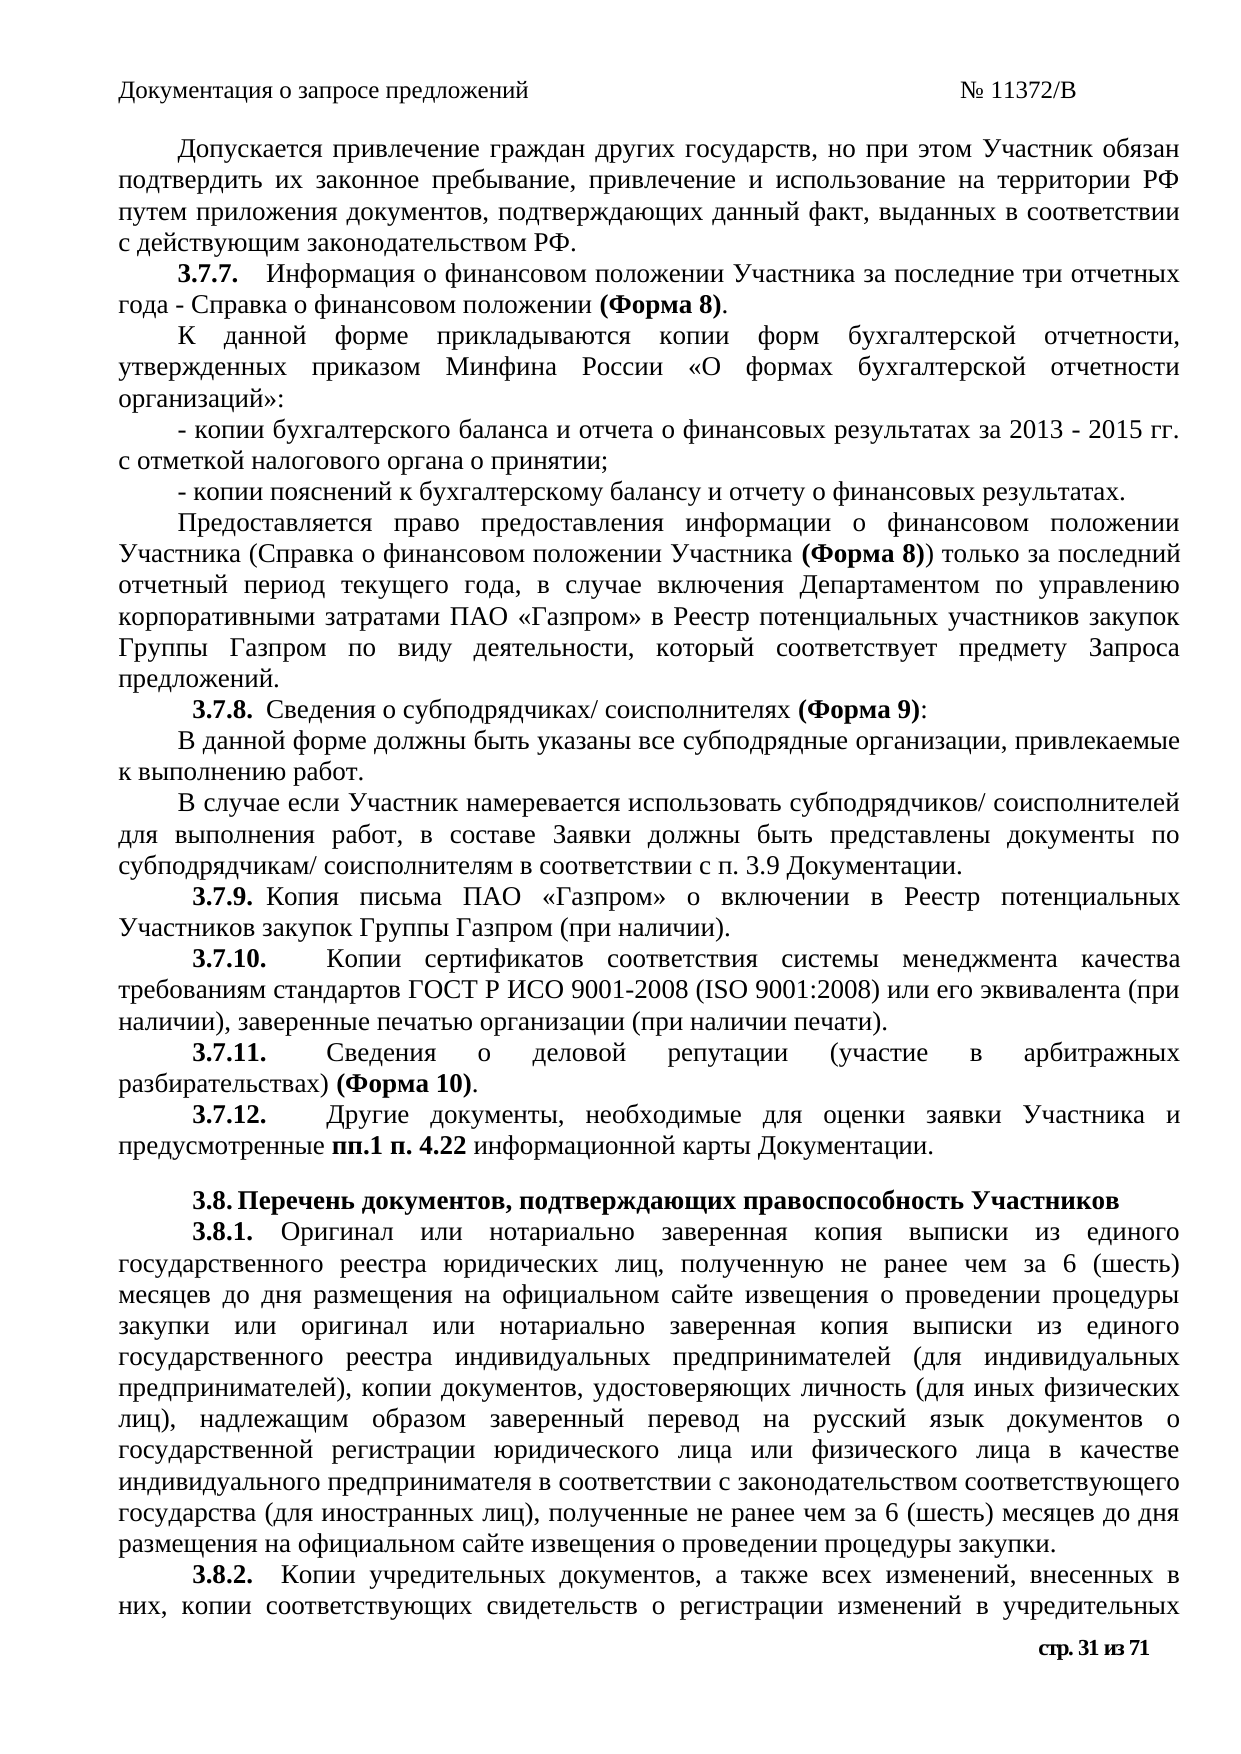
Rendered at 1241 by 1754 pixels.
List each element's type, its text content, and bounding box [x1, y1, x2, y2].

text Копия письма ПАО «Газпром» о включении в Реестр потенциальных Участников закупок Группы Газпром (при наличии). [118, 880, 1181, 942]
text Информация о финансовом положении Участника за последние три отчетных года - Справка о финансовом положении (Форма 8). [118, 257, 1181, 319]
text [118, 1558, 1181, 1620]
text Копии сертификатов соответствия системы менеджмента качества требованиям стандартов ГОСТ Р ИСО 9001-2008 (ISO 9001:2008) или его эквивалента (при наличии), заверенные печатью организации (при наличии печати). [118, 942, 1181, 1036]
text Сведения о субподрядчиках/ соисполнителях (Форма 9): [118, 693, 1181, 724]
text Другие документы, необходимые для оценки заявки Участника и предусмотренные пп.1 п. 4.22 информационной карты Документации. [118, 1098, 1181, 1160]
text Оригинал или нотариально заверенная копия выписки из единого государственного реестра юридических лиц, полученную не ранее чем за 6 (шесть) месяцев до дня размещения на официальном сайте извещения о проведении процедуры закупки или оригинал или нотариально заверенная копия выписки из единого государственного реестра индивидуальных предпринимателей (для индивидуальных предпринимателей), копии документов, удостоверяющих личность (для иных физических лиц), надлежащим образом заверенный перевод на русский язык документов о государственной регистрации юридического лица или физического лица в качестве индивидуального предпринимателя в соответствии с законодательством соответствующего государства (для иностранных лиц), полученные не ранее чем за 6 (шесть) месяцев до дня размещения на официальном сайте извещения о проведении процедуры закупки. [118, 1216, 1181, 1558]
list Допускается привлечение граждан других государств, но при этом Участник обязан подтвердить их законное пребывание, привлечение и использование на территории РФ путем приложения документов, подтверждающих данный факт, выданных в соответствии с действующим законодательством РФ. [118, 132, 1181, 257]
list - копии бухгалтерского баланса и отчета о финансовых результатах за 2013 - 2015 гг. с отметкой налогового органа о принятии; [118, 413, 1181, 475]
list В случае если Участник намеревается использовать субподрядчиков/ соисполнителей для выполнения работ, в составе Заявки должны быть представлены документы по субподрядчикам/ соисполнителям в соответствии с п. 3.9 Документации. [118, 787, 1181, 880]
list Предоставляется право предоставления информации о финансовом положении Участника (Справка о финансовом положении Участника (Форма 8)) только за последний отчетный период текущего года, в случае включения Департаментом по управлению корпоративными затратами ПАО «Газпром» в Реестр потенциальных участников закупок Группы Газпром по виду деятельности, который соответствует предмету Запроса предложений. [118, 506, 1181, 693]
text Сведения о деловой репутации (участие в арбитражных разбирательствах) (Форма 10). [118, 1036, 1181, 1098]
subtitle Перечень документов, подтверждающих правоспособность Участников [118, 1184, 1181, 1216]
list - копии пояснений к бухгалтерскому балансу и отчету о финансовых результатах. [118, 475, 1181, 506]
list К данной форме прикладываются копии форм бухгалтерской отчетности, утвержденных приказом Минфина России «О формах бухгалтерской отчетности организаций»: [118, 319, 1181, 413]
list В данной форме должны быть указаны все субподрядные организации, привлекаемые к выполнению работ. [118, 724, 1181, 787]
